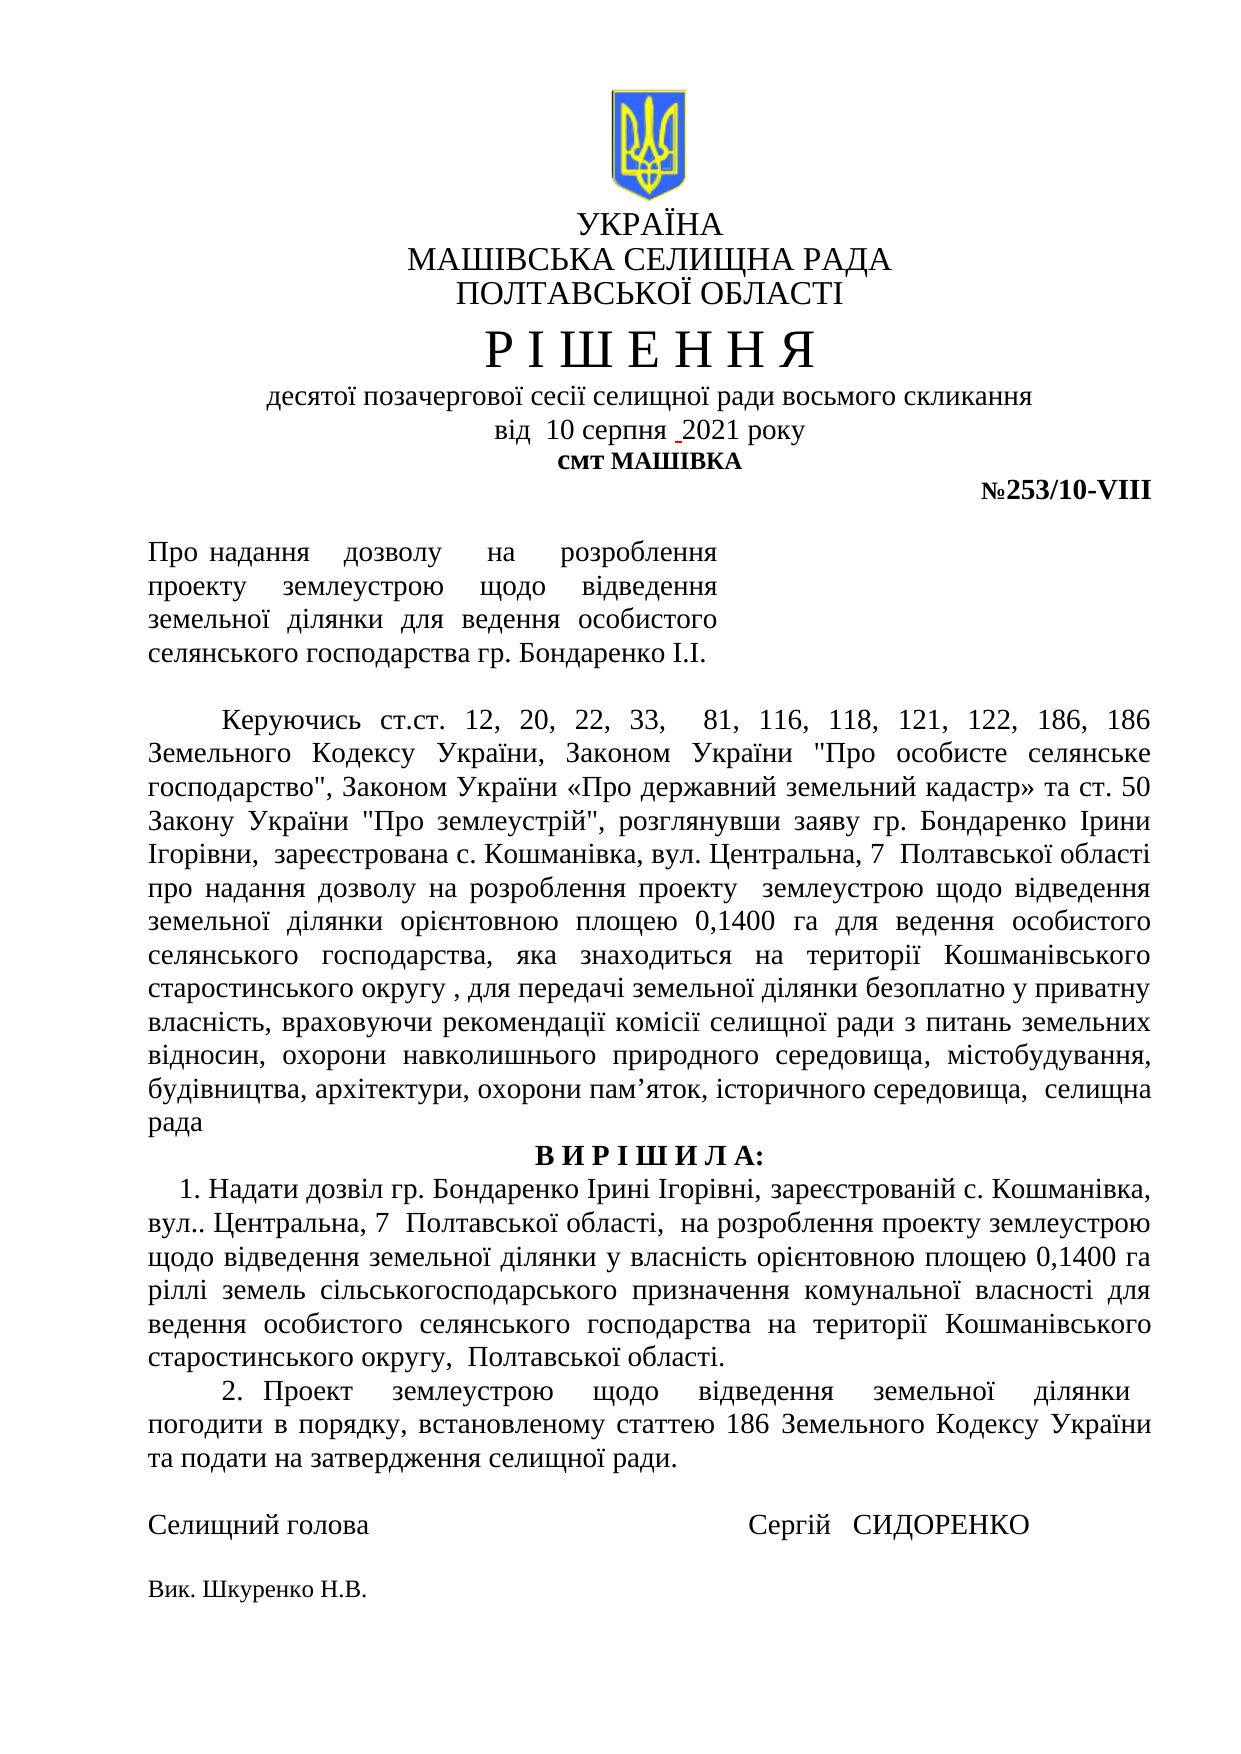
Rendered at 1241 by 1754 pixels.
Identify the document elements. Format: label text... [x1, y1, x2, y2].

text 2. Проект землеустрою щодо відведення земельної ділянки погодити в порядку, встановленому статтею 186 Земельного Кодексу України та подати на затвердження селищної ради. [148, 1373, 1152, 1473]
subtitle Р І Ш Е Н Н Я [148, 322, 1152, 378]
text 1. Надати дозвіл гр. Бондаренко Ірині Ігорівні, зареєстрованій с. Кошманівка, вул.. Центральна, 7 Полтавської області, на розроблення проекту землеустрою щодо відведення земельної ділянки у власність орієнтовною площею 0,1400 га ріллі земель сільськогосподарського призначення комунальної власності для ведення особистого селянського господарства на території Кошманівського старостинського округу, Полтавської області. [148, 1172, 1152, 1373]
list смт МАШІВКА [148, 445, 1152, 475]
text МАШІВСЬКА СЕЛИЩНА РАДА [148, 242, 1152, 277]
text ПОЛТАВСЬКОЇ ОБЛАСТІ [148, 277, 1152, 311]
list десятої позачергової сесії селищної ради восьмого скликання [148, 378, 1152, 412]
text Вик. Шкуренко Н.В. [148, 1574, 1152, 1603]
list №253/10-VIII [148, 475, 1152, 506]
table_header Про надання дозволу на розроблення проекту землеустрою щодо відведення земельної ділянки для ведення особистого селянського господарства гр. Бондаренко І.І. [136, 534, 729, 702]
text Селищний голова Сергій СИДОРЕНКО [148, 1507, 1152, 1541]
text Керуючись ст.ст. 12, 20, 22, 33, 81, 116, 118, 121, 122, 186, 186 Земельного Кодексу України, Законом України "Про особисте селянське господарство", Законом України «Про державний земельний кадастр» та ст. 50 Закону України "Про землеустрій", розглянувши заяву гр. Бондаренко Ірини Ігорівни, зареєстрована с. Кошманівка, вул. Центральна, 7 Полтавської області про надання дозволу на розроблення проекту землеустрою щодо відведення земельної ділянки орієнтовною площею 0,1400 га для ведення особистого селянського господарства, яка знаходиться на території Кошманівського старостинського округу , для передачі земельної ділянки безоплатно у приватну власність, враховуючи рекомендації комісії селищної ради з питань земельних відносин, охорони навколишнього природного середовища, містобудування, будівництва, архітектури, охорони пам’яток, історичного середовища, селищна рада [148, 702, 1152, 1138]
list від 10 серпня 2021 року [148, 412, 1152, 445]
text УКРАЇНА [148, 204, 1152, 242]
text В И Р І Ш И Л А: [148, 1138, 1152, 1172]
